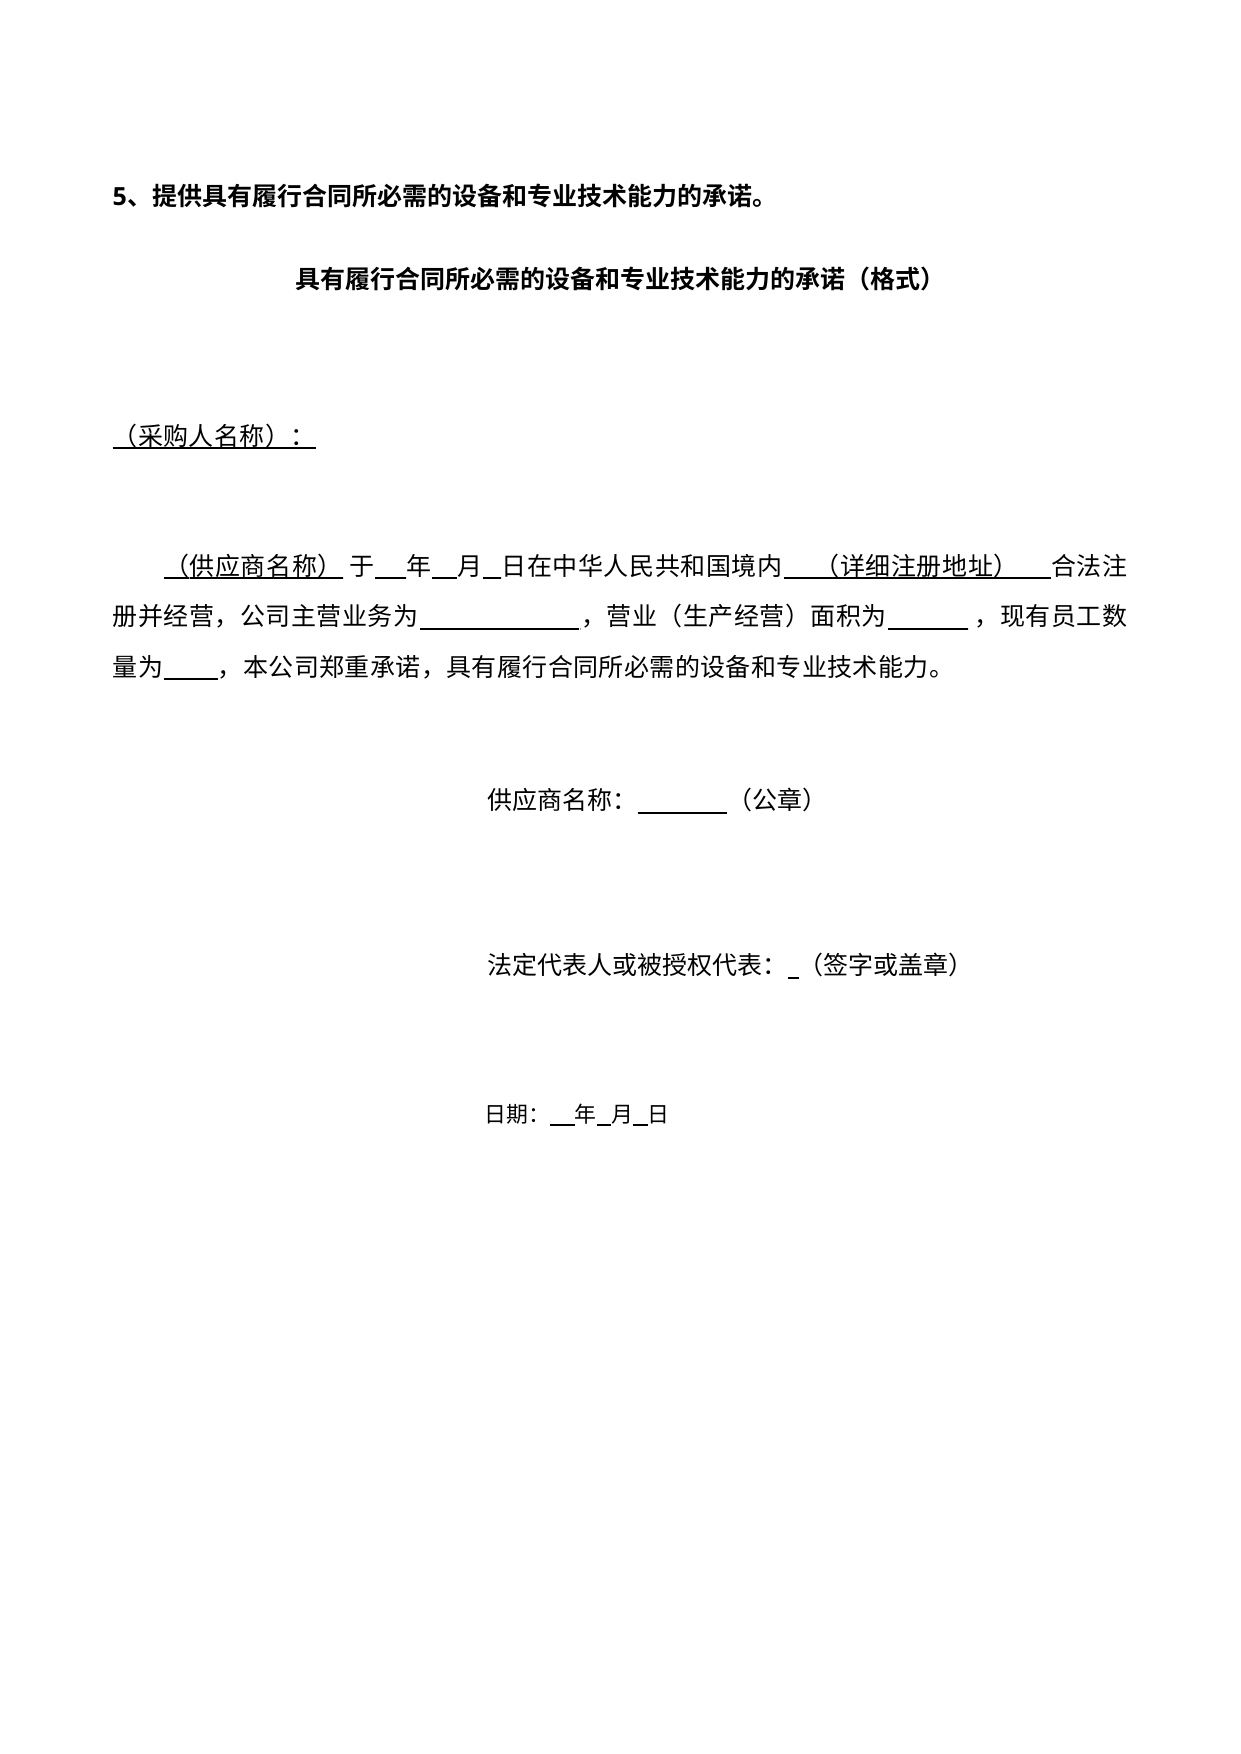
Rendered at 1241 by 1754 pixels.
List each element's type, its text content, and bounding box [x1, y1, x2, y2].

text （采购人名称）： [112, 402, 1128, 467]
subtitle 5、提供具有履行合同所必需的设备和专业技术能力的承诺。 [112, 162, 1128, 227]
list 日期： 年 月 日 [112, 1097, 1128, 1129]
text 供应商名称： （公章） [112, 766, 1128, 831]
text 法定代表人或被授权代表： （签字或盖章） [112, 931, 1128, 996]
text （供应商名称） 于 年 月 日在中华人民共和国境内 （详细注册地址） 合法注册并经营，公司主营业务为 ，营业（生产经营）面积为 ，现有员工数量为 ，本公司郑重承诺，具有履行合同所必需的设备和专业技术能力。 [112, 546, 1128, 684]
subtitle 具有履行合同所必需的设备和专业技术能力的承诺（格式） [112, 245, 1128, 310]
